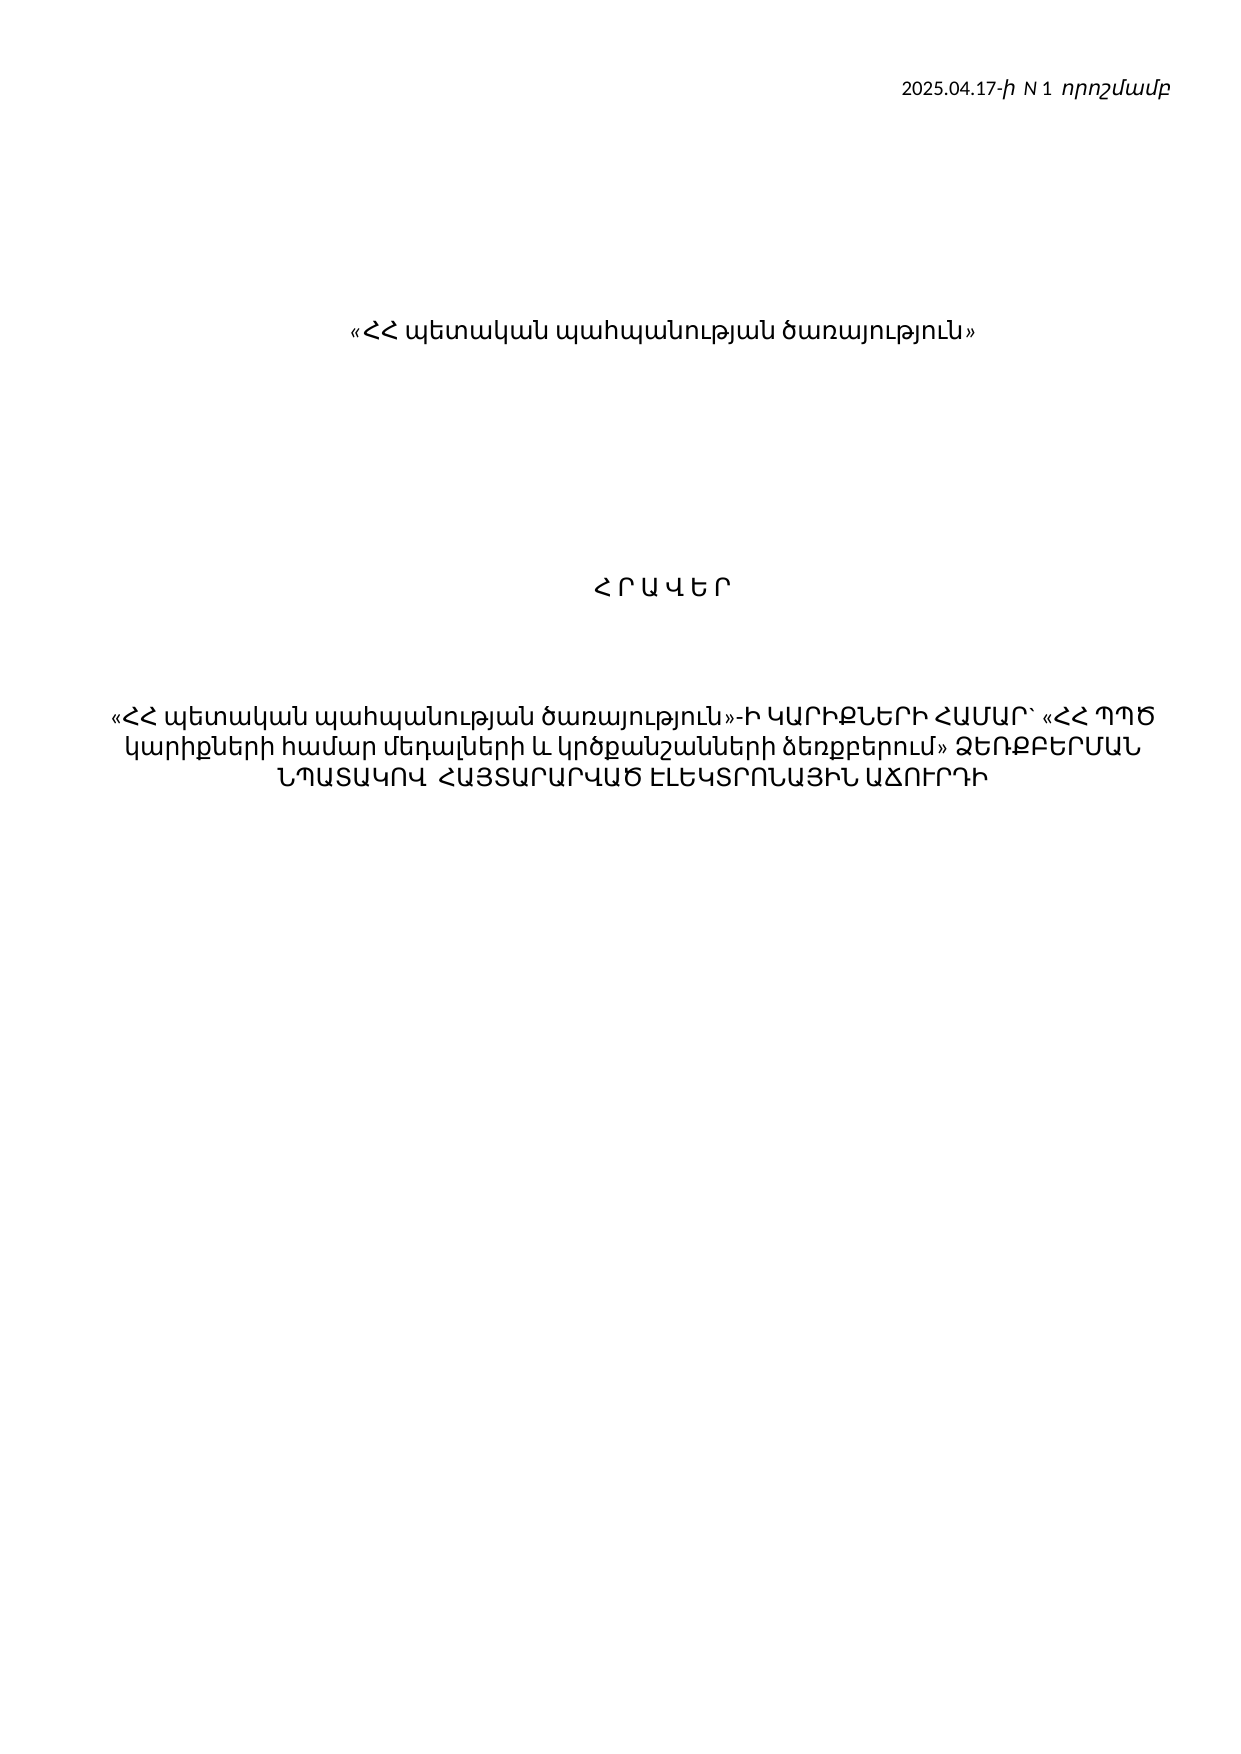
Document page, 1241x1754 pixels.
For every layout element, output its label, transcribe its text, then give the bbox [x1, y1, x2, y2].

text Հ Ր Ա Վ Ե Ր [94, 572, 1172, 602]
text 2025.04.17 -ի N 1 որոշմամբ [94, 75, 1171, 100]
text «ՀՀ պետական պահպանության ծառայություն»-Ի ԿԱՐԻՔՆԵՐԻ ՀԱՄԱՐ` «ՀՀ ՊՊԾ կարիքների համար մեդալների և կրծքանշանների ձեռքբերում» ՁԵՌՔԲԵՐՄԱՆ ՆՊԱՏԱԿՈՎ ՀԱՅՏԱՐԱՐՎԱԾ ԷԼԵԿՏՐՈՆԱՅԻՆ ԱՃՈՒՐԴԻ [94, 701, 1172, 792]
text « ՀՀ պետական պահպանության ծառայություն» [94, 316, 1172, 346]
